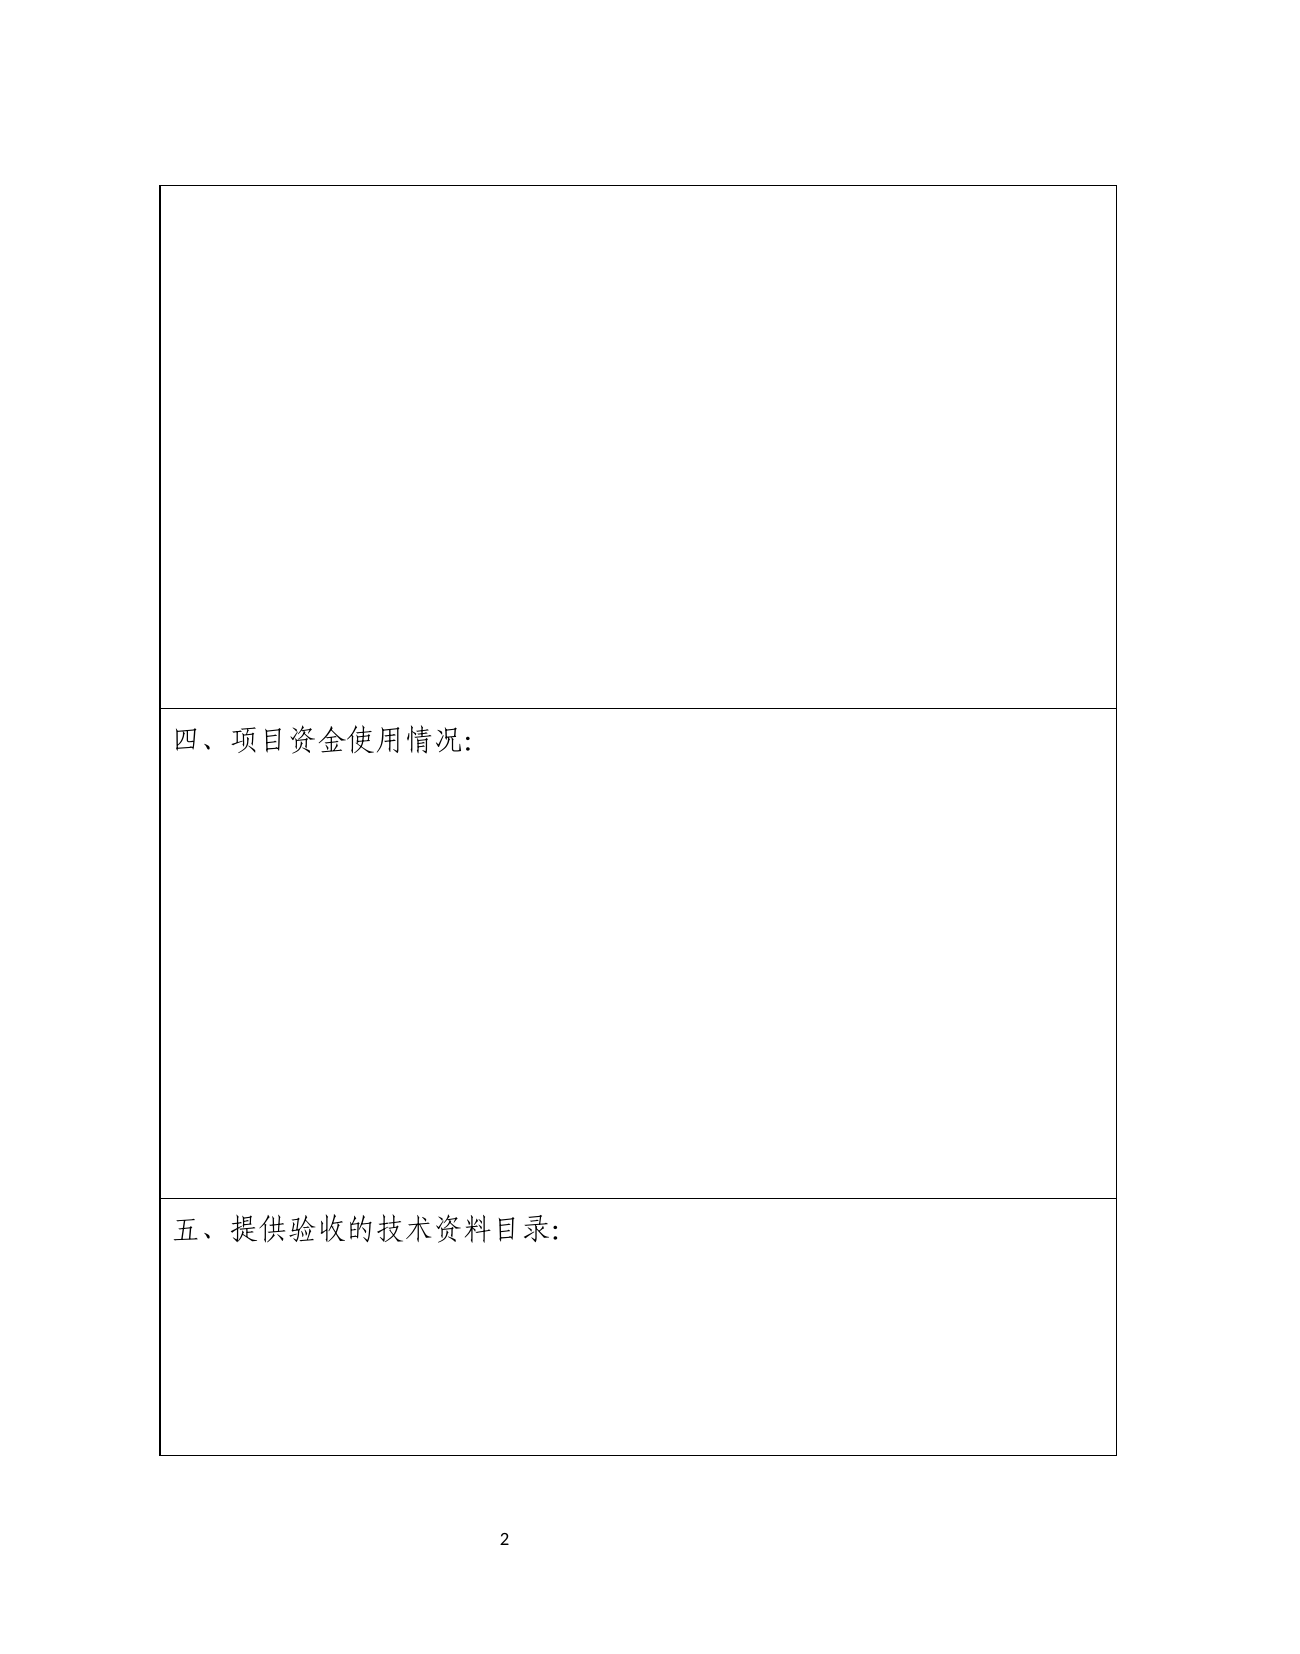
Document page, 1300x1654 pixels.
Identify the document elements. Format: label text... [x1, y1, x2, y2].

table_cell 四、项目资金使用情况： [161, 709, 1116, 1198]
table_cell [161, 186, 1116, 708]
table_cell 五、提供验收的技术资料目录： [161, 1199, 1116, 1455]
